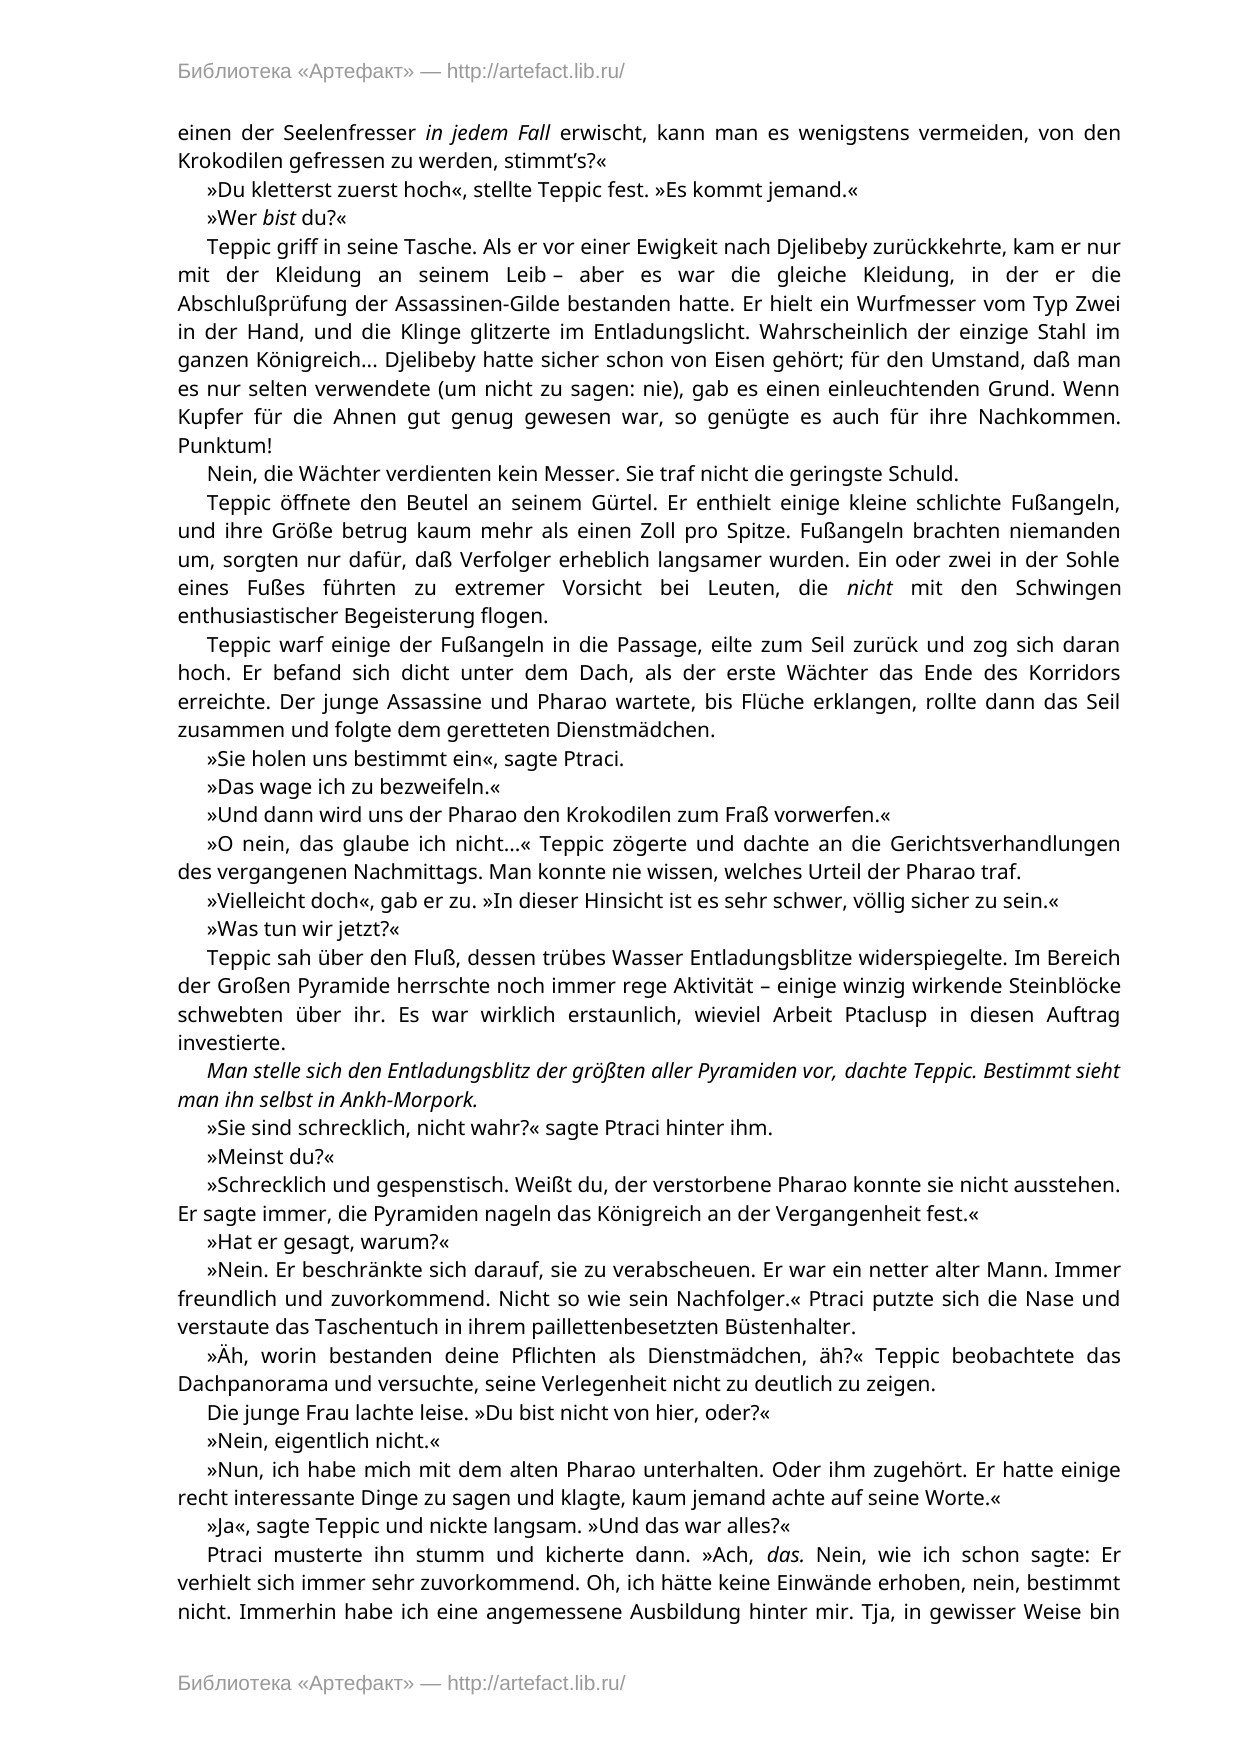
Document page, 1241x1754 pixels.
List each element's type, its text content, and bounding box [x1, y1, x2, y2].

text »Du kletterst zuerst hoch«, stellte Teppic fest. »Es kommt jemand.« [177, 175, 1122, 203]
text »Ja«, sagte Teppic und nickte langsam. »Und das war alles?« [177, 1512, 1122, 1540]
text »Meinst du?« [177, 1142, 1122, 1170]
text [177, 1540, 1122, 1625]
text »Äh, worin bestanden deine Pflichten als Dienstmädchen, äh?« Teppic beobachtete das Dachpanorama und versuchte, seine Verlegenheit nicht zu deutlich zu zeigen. [177, 1341, 1122, 1398]
text »Nein. Er beschränkte sich darauf, sie zu verabscheuen. Er war ein netter alter Mann. Immer freundlich und zuvorkommend. Nicht so wie sein Nachfolger.« Ptraci putzte sich die Nase und verstaute das Taschentuch in ihrem paillettenbesetzten Büstenhalter. [177, 1256, 1122, 1341]
text »O nein, das glaube ich nicht...« Teppic zögerte und dachte an die Gerichtsverhandlungen des vergangenen Nachmittags. Man konnte nie wissen, welches Urteil der Pharao traf. [177, 829, 1122, 886]
text »Das wage ich zu bezweifeln.« [177, 772, 1122, 801]
text Nein, die Wächter verdienten kein Messer. Sie traf nicht die geringste Schuld. [177, 459, 1122, 488]
text »Wer bist du?« [177, 203, 1122, 232]
text Teppic warf einige der Fußangeln in die Passage, eilte zum Seil zurück und zog sich daran hoch. Er befand sich dicht unter dem Dach, als der erste Wächter das Ende des Korridors erreichte. Der junge Assassine und Pharao wartete, bis Flüche erklangen, rollte dann das Seil zusammen und folgte dem geretteten Dienstmädchen. [177, 630, 1122, 744]
text Teppic griff in seine Tasche. Als er vor einer Ewigkeit nach Djelibeby zurückkehrte, kam er nur mit der Kleidung an seinem Leib – aber es war die gleiche Kleidung, in der er die Abschlußprüfung der Assassinen-Gilde bestanden hatte. Er hielt ein Wurfmesser vom Typ Zwei in der Hand, und die Klinge glitzerte im Entladungslicht. Wahrscheinlich der einzige Stahl im ganzen Königreich... Djelibeby hatte sicher schon von Eisen gehört; für den Umstand, daß man es nur selten verwendete (um nicht zu sagen: nie), gab es einen einleuchtenden Grund. Wenn Kupfer für die Ahnen gut genug gewesen war, so genügte es auch für ihre Nachkommen. Punktum! [177, 232, 1122, 459]
text Teppic sah über den Fluß, dessen trübes Wasser Entladungsblitze widerspiegelte. Im Bereich der Großen Pyramide herrschte noch immer rege Aktivität – einige winzig wirkende Steinblöcke schwebten über ihr. Es war wirklich erstaunlich, wieviel Arbeit Ptaclusp in diesen Auftrag investierte. [177, 943, 1122, 1057]
text »Schrecklich und gespenstisch. Weißt du, der verstorbene Pharao konnte sie nicht ausstehen. Er sagte immer, die Pyramiden nageln das Königreich an der Vergangenheit fest.« [177, 1170, 1122, 1227]
text Die junge Frau lachte leise. »Du bist nicht von hier, oder?« [177, 1398, 1122, 1426]
text »Hat er gesagt, warum?« [177, 1227, 1122, 1256]
text »Was tun wir jetzt?« [177, 914, 1122, 943]
text Teppic öffnete den Beutel an seinem Gürtel. Er enthielt einige kleine schlichte Fußangeln, und ihre Größe betrug kaum mehr als einen Zoll pro Spitze. Fußangeln brachten niemanden um, sorgten nur dafür, daß Verfolger erheblich langsamer wurden. Ein oder zwei in der Sohle eines Fußes führten zu extremer Vorsicht bei Leuten, die nicht mit den Schwingen enthusiastischer Begeisterung flogen. [177, 488, 1122, 630]
text Man stelle sich den Entladungsblitz der größten aller Pyramiden vor, dachte Teppic. Bestimmt sieht man ihn selbst in Ankh-Morpork. [177, 1057, 1122, 1113]
text »Sie holen uns bestimmt ein«, sagte Ptraci. [177, 744, 1122, 772]
text »Nun, ich habe mich mit dem alten Pharao unterhalten. Oder ihm zugehört. Er hatte einige recht interessante Dinge zu sagen und klagte, kaum jemand achte auf seine Worte.« [177, 1455, 1122, 1512]
text »Nein, eigentlich nicht.« [177, 1426, 1122, 1455]
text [177, 118, 1122, 175]
text »Vielleicht doch«, gab er zu. »In dieser Hinsicht ist es sehr schwer, völlig sicher zu sein.« [177, 886, 1122, 914]
text »Sie sind schrecklich, nicht wahr?« sagte Ptraci hinter ihm. [177, 1113, 1122, 1142]
text »Und dann wird uns der Pharao den Krokodilen zum Fraß vorwerfen.« [177, 801, 1122, 829]
